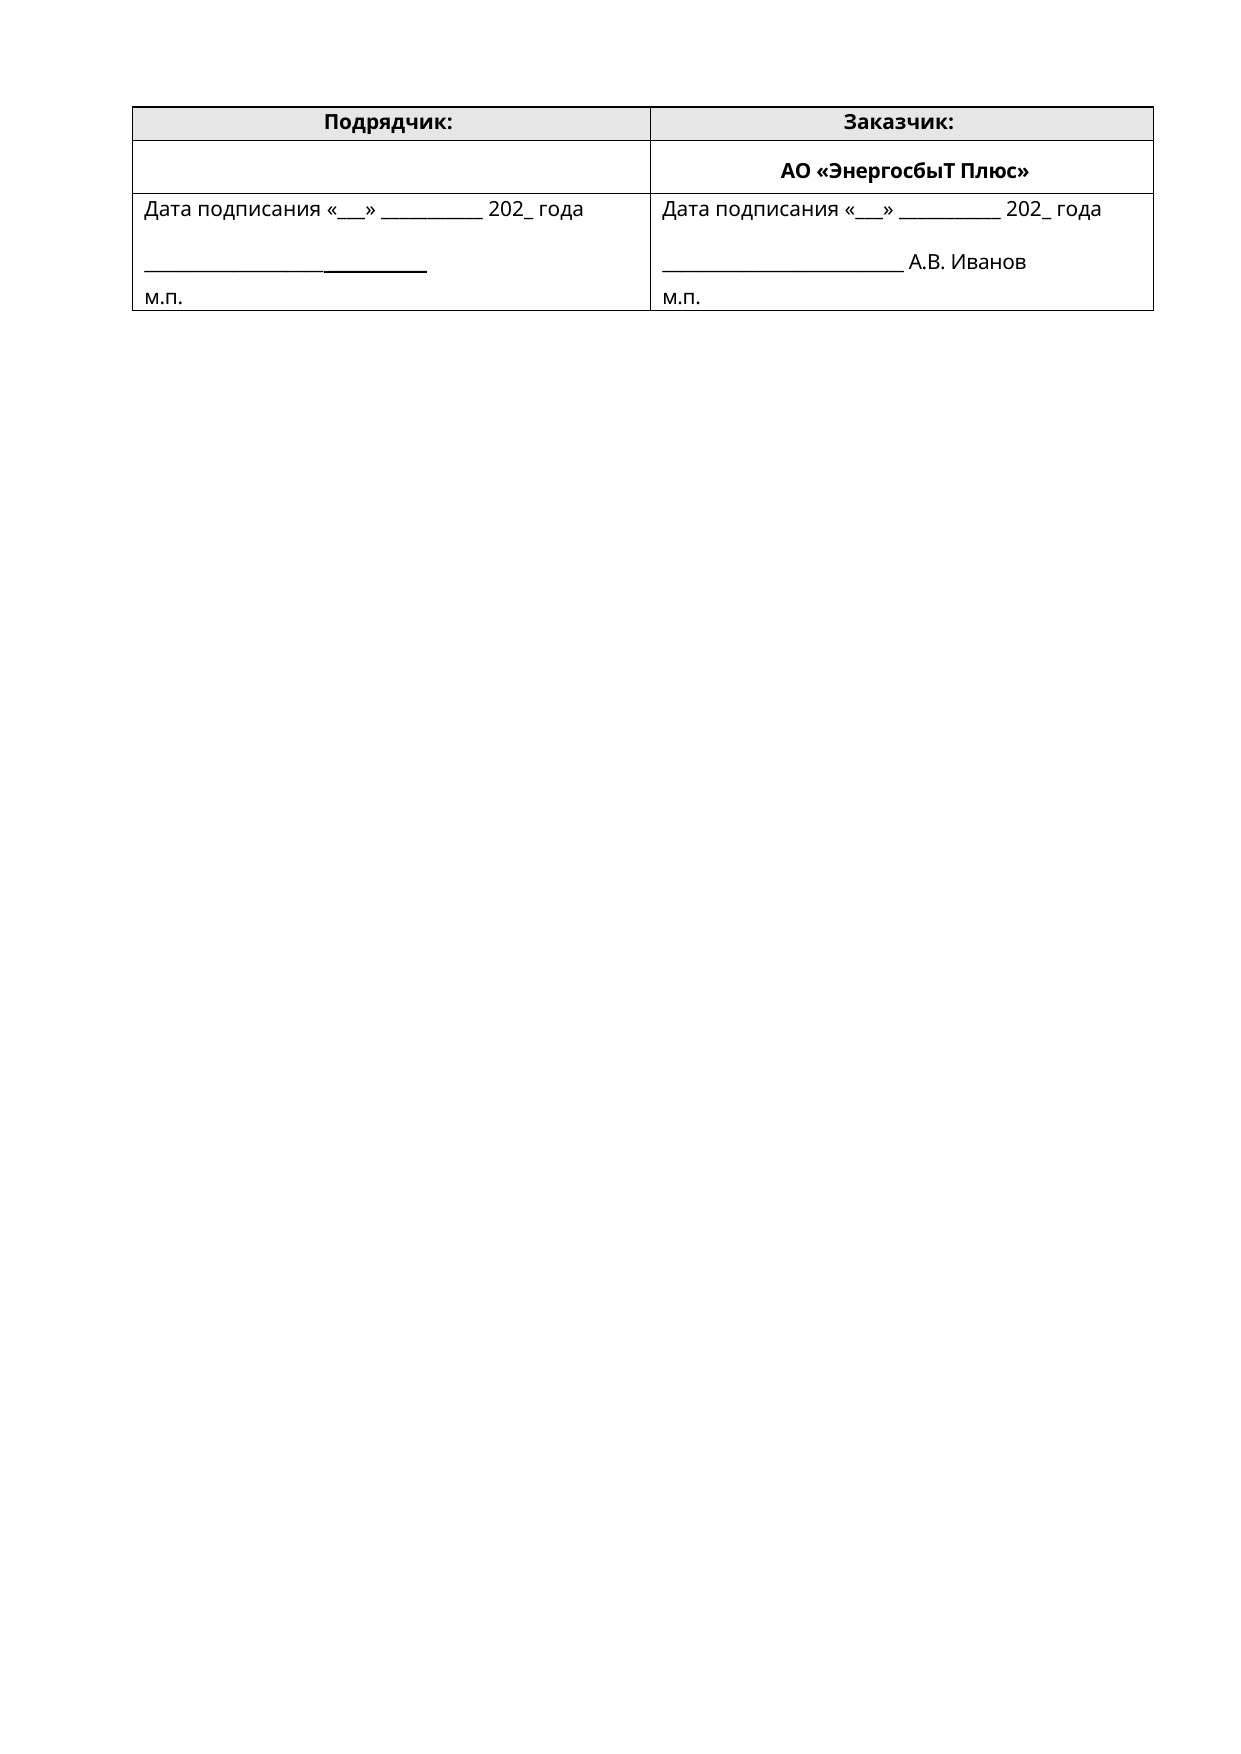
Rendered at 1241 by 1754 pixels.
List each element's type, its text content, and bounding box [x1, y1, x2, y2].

table_cell Дата подписания «___» ___________ 202_ года ___________________________ А.В. Иванов м.п. [651, 194, 1153, 310]
table_header Подрядчик: [133, 108, 650, 140]
table_cell [133, 141, 650, 193]
table_header Заказчик: [651, 108, 1153, 140]
table_cell АО «ЭнергосбыТ Плюс» [651, 141, 1153, 193]
table_cell Дата подписания «___» ___________ 202_ года ____________________ ___________ м.п. [133, 194, 650, 310]
